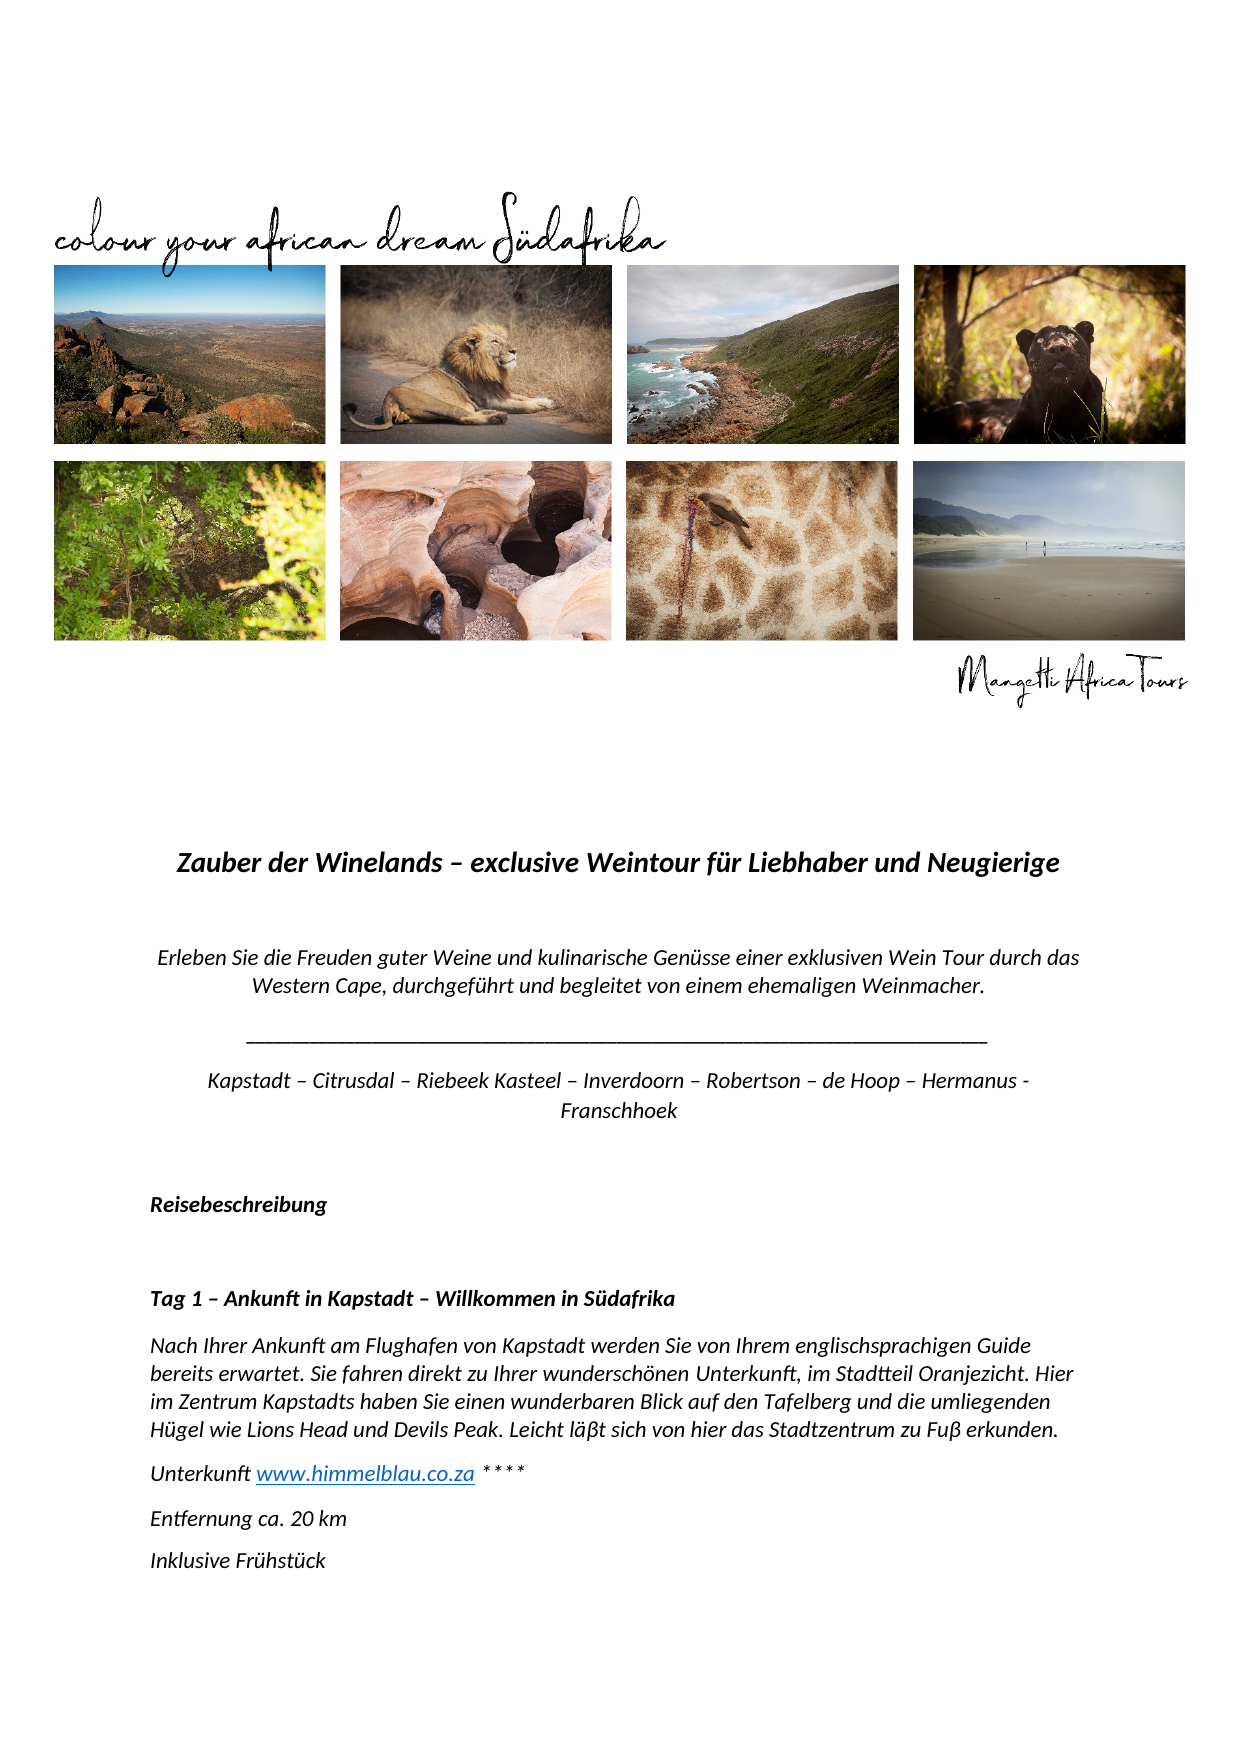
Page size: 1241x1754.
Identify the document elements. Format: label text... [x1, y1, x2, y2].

picture [33, 150, 1207, 748]
text Entfernung ca. 20 km [150, 1504, 1090, 1532]
text Unterkunft www.himmelblau.co.za **** [150, 1459, 1090, 1487]
text Inklusive Frühstück [150, 1546, 1090, 1574]
text Erleben Sie die Freuden guter Weine und kulinarische Genüsse einer exklusiven Wein Tour durch das Western Cape, durchgeführt und begleitet von einem ehemaligen Weinmacher. [150, 943, 1090, 999]
text __________________________________________________________________________________ [150, 1016, 1090, 1047]
text Kapstadt – Citrusdal – Riebeek Kasteel – Inverdoorn – Robertson – de Hoop – Hermanus - Franschhoek [150, 1066, 1090, 1124]
text Reisebeschreibung [150, 1190, 1090, 1218]
text Tag 1 – Ankunft in Kapstadt – Willkommen in Südafrika [150, 1284, 1090, 1312]
text Nach Ihrer Ankunft am Flughafen von Kapstadt werden Sie von Ihrem englischsprachigen Guide bereits erwartet. Sie fahren direkt zu Ihrer wunderschönen Unterkunft, im Stadtteil Oranjezicht. Hier im Zentrum Kapstadts haben Sie einen wunderbaren Blick auf den Tafelberg und die umliegenden Hügel wie Lions Head und Devils Peak. Leicht läβt sich von hier das Stadtzentrum zu Fuβ erkunden. [150, 1331, 1090, 1443]
text Zauber der Winelands – exclusive Weintour für Liebhaber und Neugierige [150, 844, 1090, 879]
